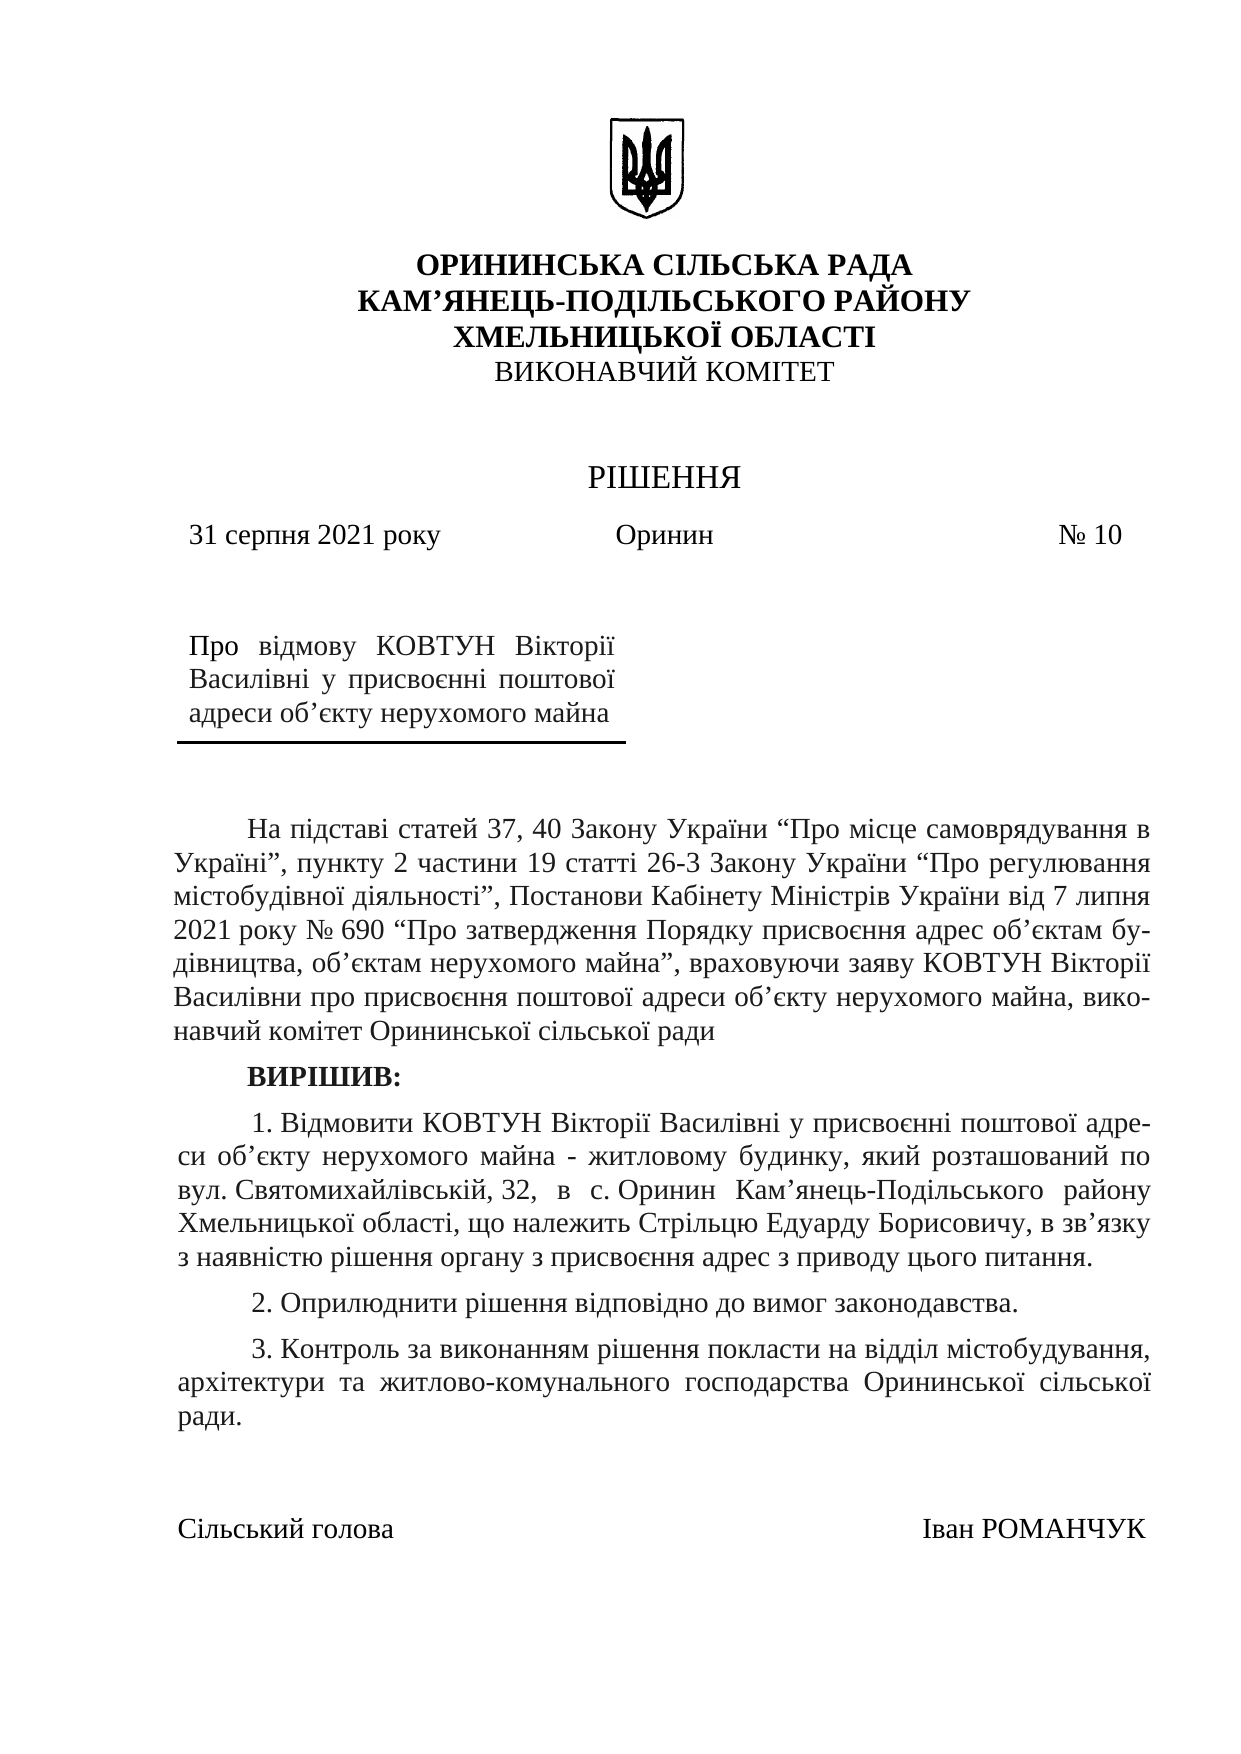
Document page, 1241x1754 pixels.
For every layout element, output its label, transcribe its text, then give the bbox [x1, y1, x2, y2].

text На підставі статей 37, 40 Закону України “Про місце самоврядування в Україні”, пункту 2 частини 19 статті 26-3 Закону України “Про регулювання містобудівної діяльності”, Постанови Кабінету Міністрів України від 7 липня 2021 року № 690 “Про затвердження Порядку присвоєння адрес об’єктам бу-дівництва, об’єктам нерухомого майна”, враховуючи заяву КОВТУН Вікторії Василівни про присвоєння поштової адреси об’єкту нерухомого майна, вико-навчий комітет Орининської сільської ради [173, 811, 1152, 1046]
picture [609, 118, 685, 219]
table_header 31 серпня 2021 року [177, 518, 498, 561]
text 1. Відмовити КОВТУН Вікторії Василівні у присвоєнні поштової адре-си об’єкту нерухомого майна - житловому будинку, який розташований по вул. Святомихайлівській, 32, в с. Оринин Кам’янець-Подільського району Хмельницької області, що належить Стрільцю Едуарду Борисовичу, в зв’язку з наявністю рішення органу з присвоєння адрес з приводу цього питання. [177, 1105, 1152, 1272]
text 2. Оприлюднити рішення відповідно до вимог законодавства. [177, 1285, 1152, 1318]
text Хмельницької області [177, 318, 1152, 354]
text Сільський голова Іван РОМАНЧУК [177, 1511, 1152, 1545]
text КАМ’ЯНЕЦЬ-ПОДІЛЬСЬКОГО РАЙОНУ [177, 282, 1152, 318]
text ОРИНИНСЬКА СІЛЬСЬКА РАДА [177, 246, 1152, 282]
text ВиконАвчий комітет [177, 354, 1152, 387]
table_header Оринин [498, 518, 831, 561]
text Рішення [177, 458, 1152, 496]
table_header № 10 [831, 518, 1133, 561]
table_header Про відмову КОВТУН Вікторії Василівні у присвоєнні поштової адреси об’єкту нерухомого майна [177, 628, 626, 741]
text ВИРІШИВ: [173, 1059, 1152, 1092]
text 3. Контроль за виконанням рішення покласти на відділ містобудування, архітектури та житлово-комунального господарства Орининської сільської ради. [177, 1331, 1152, 1432]
